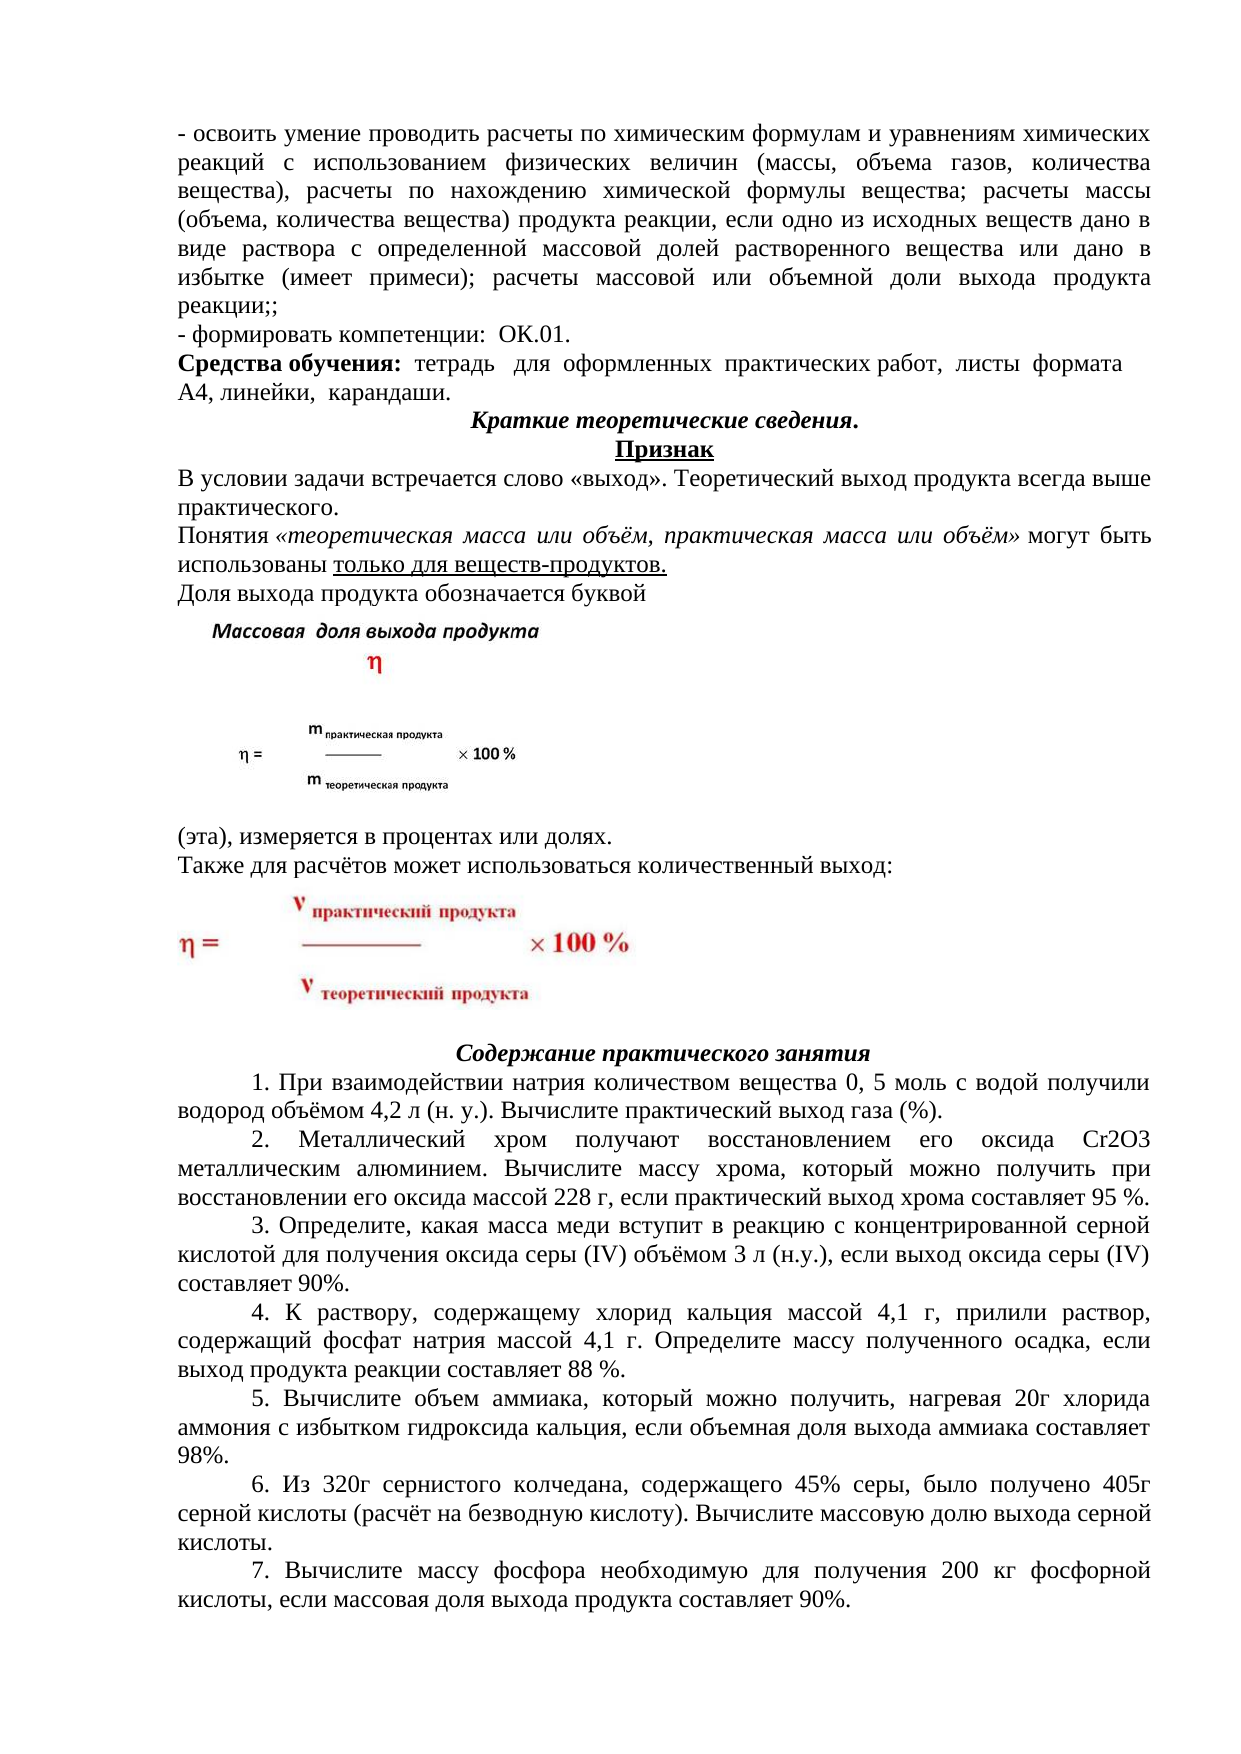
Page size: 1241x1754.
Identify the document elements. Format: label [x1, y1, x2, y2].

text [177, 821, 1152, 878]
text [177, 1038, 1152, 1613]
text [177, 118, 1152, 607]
picture [177, 606, 573, 821]
picture [177, 878, 637, 1010]
